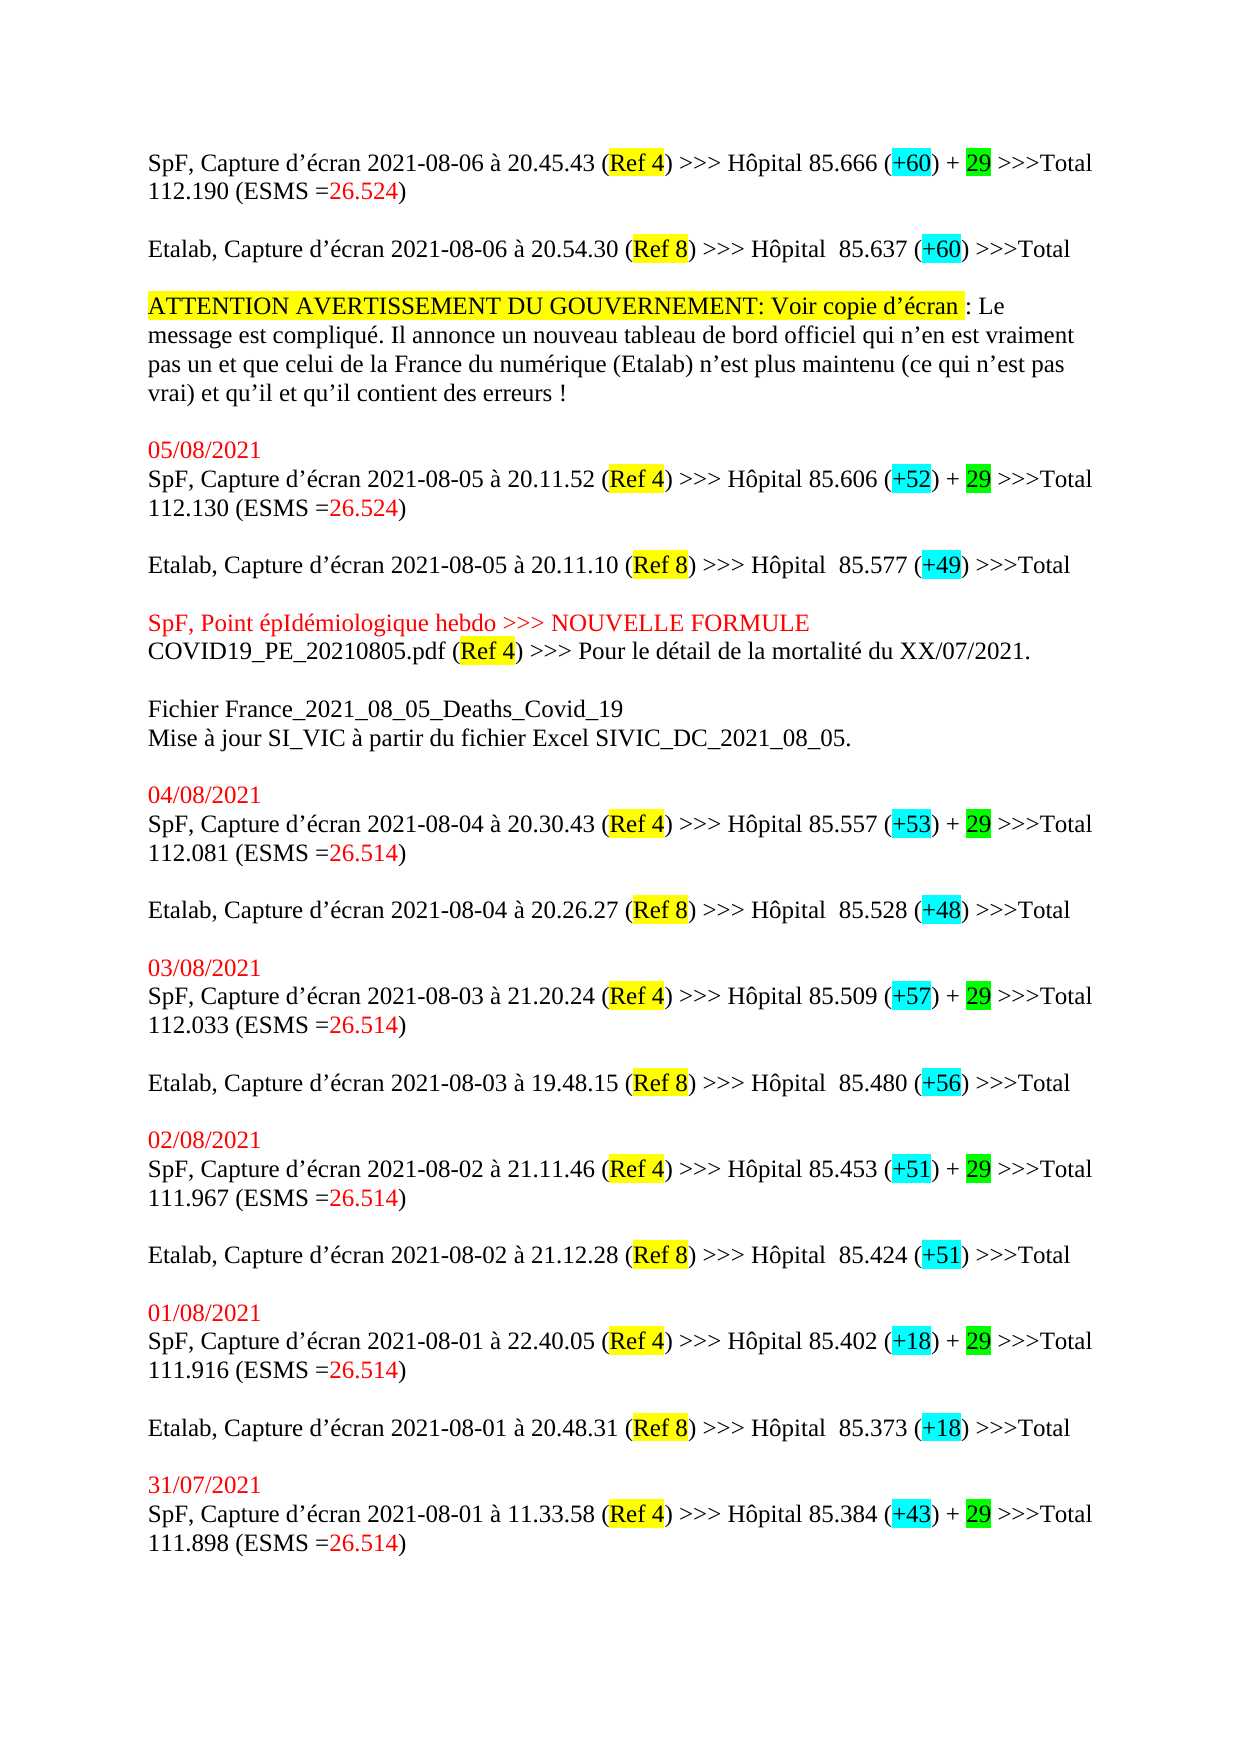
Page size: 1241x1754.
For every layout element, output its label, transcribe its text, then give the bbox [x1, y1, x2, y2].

text Etalab, Capture d’écran 2021-08-06 à 20.54.30 (Ref 8) >>> Hôpital 85.637 (+60) >>>Total [688, 234, 922, 263]
text 31/07/2021 [148, 1470, 1093, 1499]
text ATTENTION AVERTISSEMENT DU GOUVERNEMENT: Voir copie d’écran : Le message est compliqué. Il annonce un nouveau tableau de bord officiel qui n’en est vraiment pas un et que celui de la France du numérique (Etalab) n’est plus maintenu (ce qui n’est pas vrai) et qu’il et qu’il contient des erreurs ! [148, 291, 1093, 406]
text SpF, Point épIdémiologique hebdo >>> NOUVELLE FORMULE [148, 608, 1093, 636]
text SpF, Capture d’écran 2021-08-06 à 20.45.43 (Ref 4) >>> Hôpital 85.666 (+60) + 29 >>>Total 112.190 (ESMS =26.524) [148, 148, 1093, 205]
text 04/08/2021 [148, 780, 1093, 809]
text SpF, Capture d’écran 2021-08-01 à 11.33.58 (Ref 4) >>> Hôpital 85.384 (+43) + 29 >>>Total 111.898 (ESMS =26.514) [148, 1499, 1093, 1556]
text Etalab, Capture d’écran 2021-08-04 à 20.26.27 (Ref 8) >>> Hôpital 85.528 (+48) >>>Total [148, 895, 633, 924]
text Etalab, Capture d’écran 2021-08-01 à 20.48.31 (Ref 8) >>> Hôpital 85.373 (+18) >>>Total [148, 1413, 633, 1441]
text Etalab, Capture d’écran 2021-08-06 à 20.54.30 (Ref 8) >>> Hôpital 85.637 (+60) >>>Total [148, 234, 633, 263]
text 03/08/2021 [148, 953, 1093, 981]
text Mise à jour SI_VIC à partir du fichier Excel SIVIC_DC_2021_08_05. [148, 723, 1093, 751]
text Fichier France_2021_08_05_Deaths_Covid_19 [148, 694, 1093, 723]
text 01/08/2021 [148, 1298, 1093, 1326]
text SpF, Capture d’écran 2021-08-05 à 20.11.52 (Ref 4) >>> Hôpital 85.606 (+52) + 29 >>>Total 112.130 (ESMS =26.524) [148, 464, 1093, 521]
text Etalab, Capture d’écran 2021-08-04 à 20.26.27 (Ref 8) >>> Hôpital 85.528 (+48) >>>Total [688, 895, 922, 924]
text SpF, Capture d’écran 2021-08-03 à 21.20.24 (Ref 4) >>> Hôpital 85.509 (+57) + 29 >>>Total 112.033 (ESMS =26.514) [148, 981, 1093, 1039]
text COVID19_PE_20210805.pdf (Ref 4) >>> Pour le détail de la mortalité du XX/07/2021. [148, 636, 460, 665]
text Etalab, Capture d’écran 2021-08-02 à 21.12.28 (Ref 8) >>> Hôpital 85.424 (+51) >>>Total [148, 1240, 633, 1269]
text Etalab, Capture d’écran 2021-08-05 à 20.11.10 (Ref 8) >>> Hôpital 85.577 (+49) >>>Total [688, 550, 922, 579]
text Etalab, Capture d’écran 2021-08-01 à 20.48.31 (Ref 8) >>> Hôpital 85.373 (+18) >>>Total [688, 1413, 922, 1441]
text 02/08/2021 [148, 1125, 1093, 1154]
text SpF, Capture d’écran 2021-08-04 à 20.30.43 (Ref 4) >>> Hôpital 85.557 (+53) + 29 >>>Total 112.081 (ESMS =26.514) [148, 809, 1093, 866]
text Etalab, Capture d’écran 2021-08-03 à 19.48.15 (Ref 8) >>> Hôpital 85.480 (+56) >>>Total [148, 1068, 633, 1096]
text 05/08/2021 [148, 435, 1093, 464]
text Etalab, Capture d’écran 2021-08-05 à 20.11.10 (Ref 8) >>> Hôpital 85.577 (+49) >>>Total [148, 550, 633, 579]
text SpF, Capture d’écran 2021-08-02 à 21.11.46 (Ref 4) >>> Hôpital 85.453 (+51) + 29 >>>Total 111.967 (ESMS =26.514) [148, 1154, 1093, 1211]
text COVID19_PE_20210805.pdf (Ref 4) >>> Pour le détail de la mortalité du XX/07/2021. [515, 636, 1093, 665]
text Etalab, Capture d’écran 2021-08-03 à 19.48.15 (Ref 8) >>> Hôpital 85.480 (+56) >>>Total [688, 1068, 922, 1096]
text SpF, Capture d’écran 2021-08-01 à 22.40.05 (Ref 4) >>> Hôpital 85.402 (+18) + 29 >>>Total 111.916 (ESMS =26.514) [148, 1326, 1093, 1384]
text Etalab, Capture d’écran 2021-08-02 à 21.12.28 (Ref 8) >>> Hôpital 85.424 (+51) >>>Total [688, 1240, 922, 1269]
